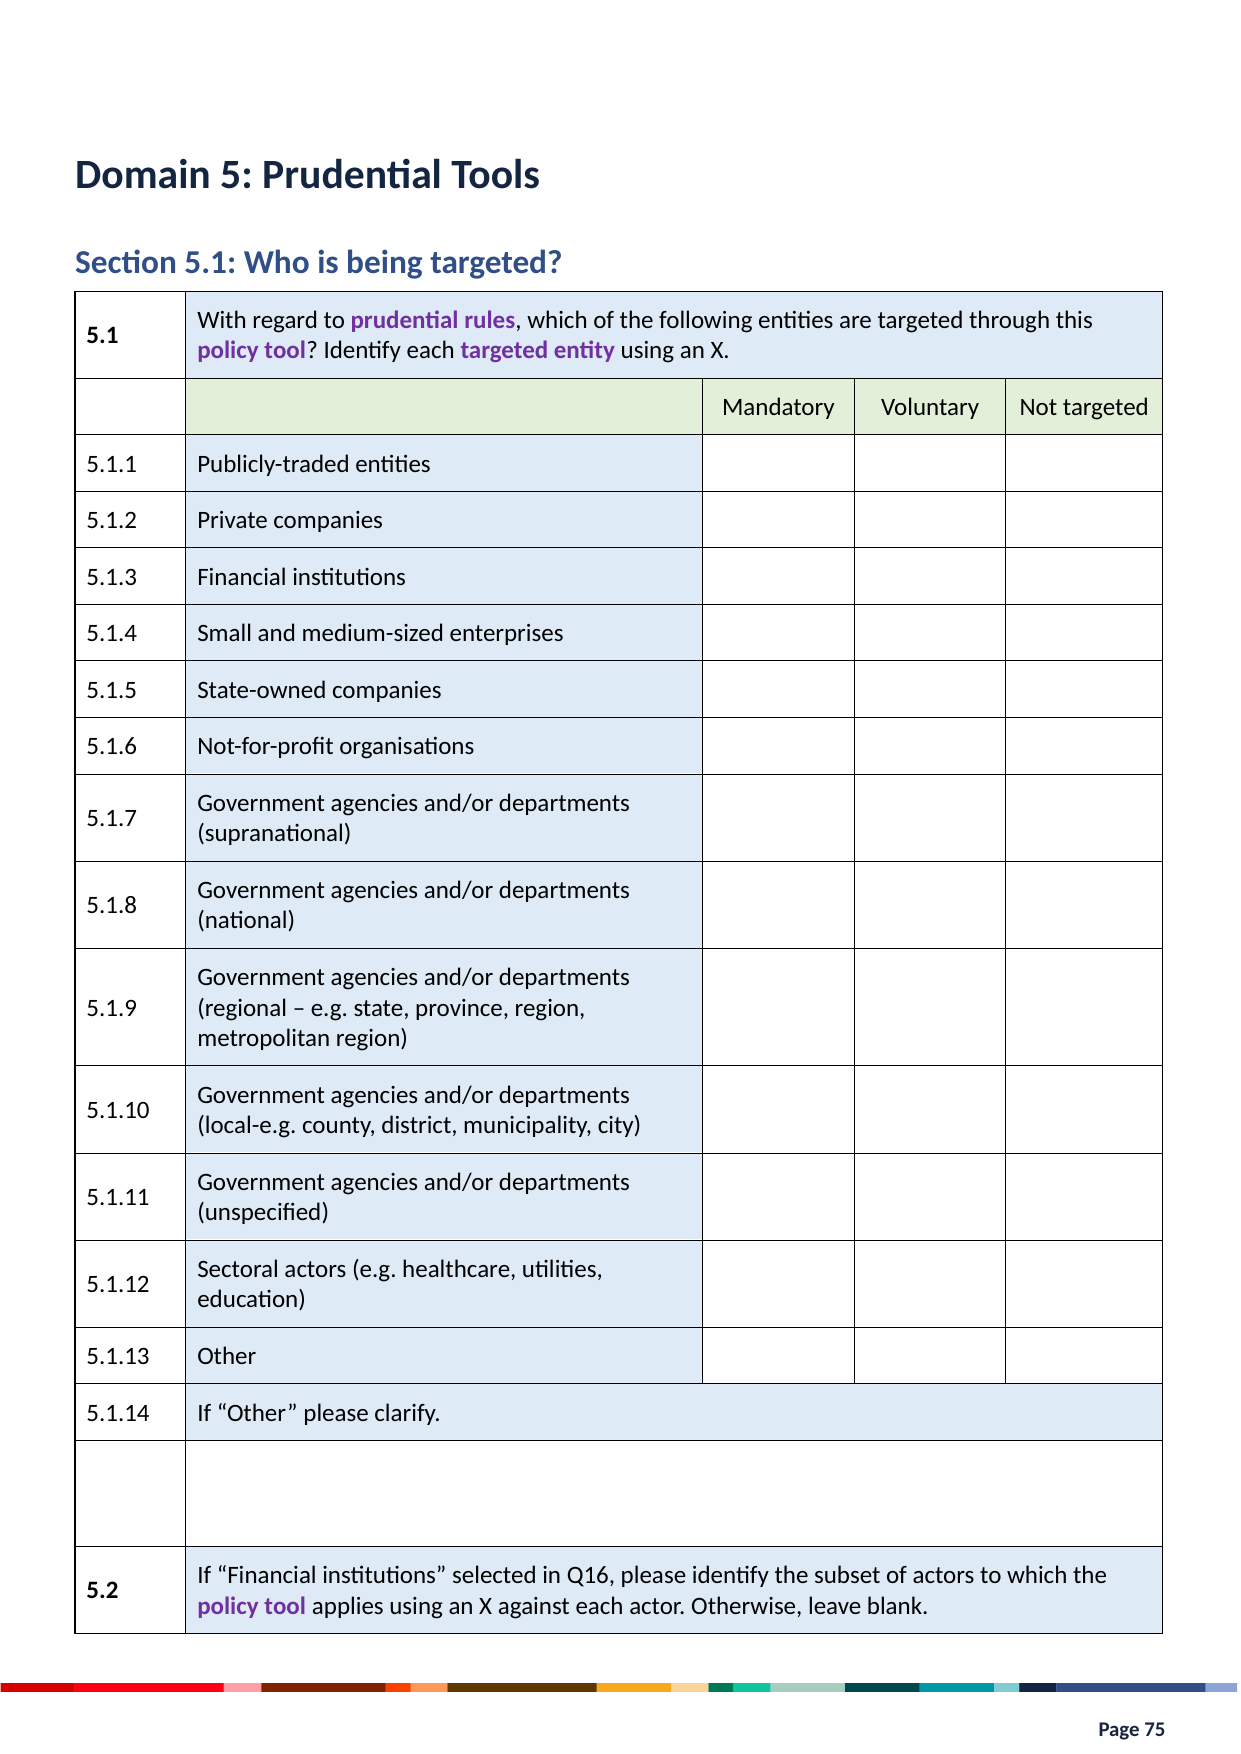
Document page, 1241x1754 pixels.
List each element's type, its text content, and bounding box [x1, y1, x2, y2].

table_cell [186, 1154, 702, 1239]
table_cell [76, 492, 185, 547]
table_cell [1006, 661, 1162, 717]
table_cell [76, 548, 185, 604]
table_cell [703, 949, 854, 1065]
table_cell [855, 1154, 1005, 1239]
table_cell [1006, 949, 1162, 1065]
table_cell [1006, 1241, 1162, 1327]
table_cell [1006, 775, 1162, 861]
picture [0, 1683, 1236, 1692]
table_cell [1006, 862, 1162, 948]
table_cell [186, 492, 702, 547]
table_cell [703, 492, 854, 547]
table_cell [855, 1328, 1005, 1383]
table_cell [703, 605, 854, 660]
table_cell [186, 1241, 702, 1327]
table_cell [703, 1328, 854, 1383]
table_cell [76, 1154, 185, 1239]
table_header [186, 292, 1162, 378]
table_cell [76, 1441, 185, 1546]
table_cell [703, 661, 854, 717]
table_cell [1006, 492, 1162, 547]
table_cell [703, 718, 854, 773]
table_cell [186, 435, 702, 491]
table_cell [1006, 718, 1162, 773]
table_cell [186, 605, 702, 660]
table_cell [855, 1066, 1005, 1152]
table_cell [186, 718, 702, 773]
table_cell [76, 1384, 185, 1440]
subtitle Domain 5: Prudential Tools [75, 148, 1165, 199]
subtitle Section 5.1: Who is being targeted? [75, 241, 1165, 282]
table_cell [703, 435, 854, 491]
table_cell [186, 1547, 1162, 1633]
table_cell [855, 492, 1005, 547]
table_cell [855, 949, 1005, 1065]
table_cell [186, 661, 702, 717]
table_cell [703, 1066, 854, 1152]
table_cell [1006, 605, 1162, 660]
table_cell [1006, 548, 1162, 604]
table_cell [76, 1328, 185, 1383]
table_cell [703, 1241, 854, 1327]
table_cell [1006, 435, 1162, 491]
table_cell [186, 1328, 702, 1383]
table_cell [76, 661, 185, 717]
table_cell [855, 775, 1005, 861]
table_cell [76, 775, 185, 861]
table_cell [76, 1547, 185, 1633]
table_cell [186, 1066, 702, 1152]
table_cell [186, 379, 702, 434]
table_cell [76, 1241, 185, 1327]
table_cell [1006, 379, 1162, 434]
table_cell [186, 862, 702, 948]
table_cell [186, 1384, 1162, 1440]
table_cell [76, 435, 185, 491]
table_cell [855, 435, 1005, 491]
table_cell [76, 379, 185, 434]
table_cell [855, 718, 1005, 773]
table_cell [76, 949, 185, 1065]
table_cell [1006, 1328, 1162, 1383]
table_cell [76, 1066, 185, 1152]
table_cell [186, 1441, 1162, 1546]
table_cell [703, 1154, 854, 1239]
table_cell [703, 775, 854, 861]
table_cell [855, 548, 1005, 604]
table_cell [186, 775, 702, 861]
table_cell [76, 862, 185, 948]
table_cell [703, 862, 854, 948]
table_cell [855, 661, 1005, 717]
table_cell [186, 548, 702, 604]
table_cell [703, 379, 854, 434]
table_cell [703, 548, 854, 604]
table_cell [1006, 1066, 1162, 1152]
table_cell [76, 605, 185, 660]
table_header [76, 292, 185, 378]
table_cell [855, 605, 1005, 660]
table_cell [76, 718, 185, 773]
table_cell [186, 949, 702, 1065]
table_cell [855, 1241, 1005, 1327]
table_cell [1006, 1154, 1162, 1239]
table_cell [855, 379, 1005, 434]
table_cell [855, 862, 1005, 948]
